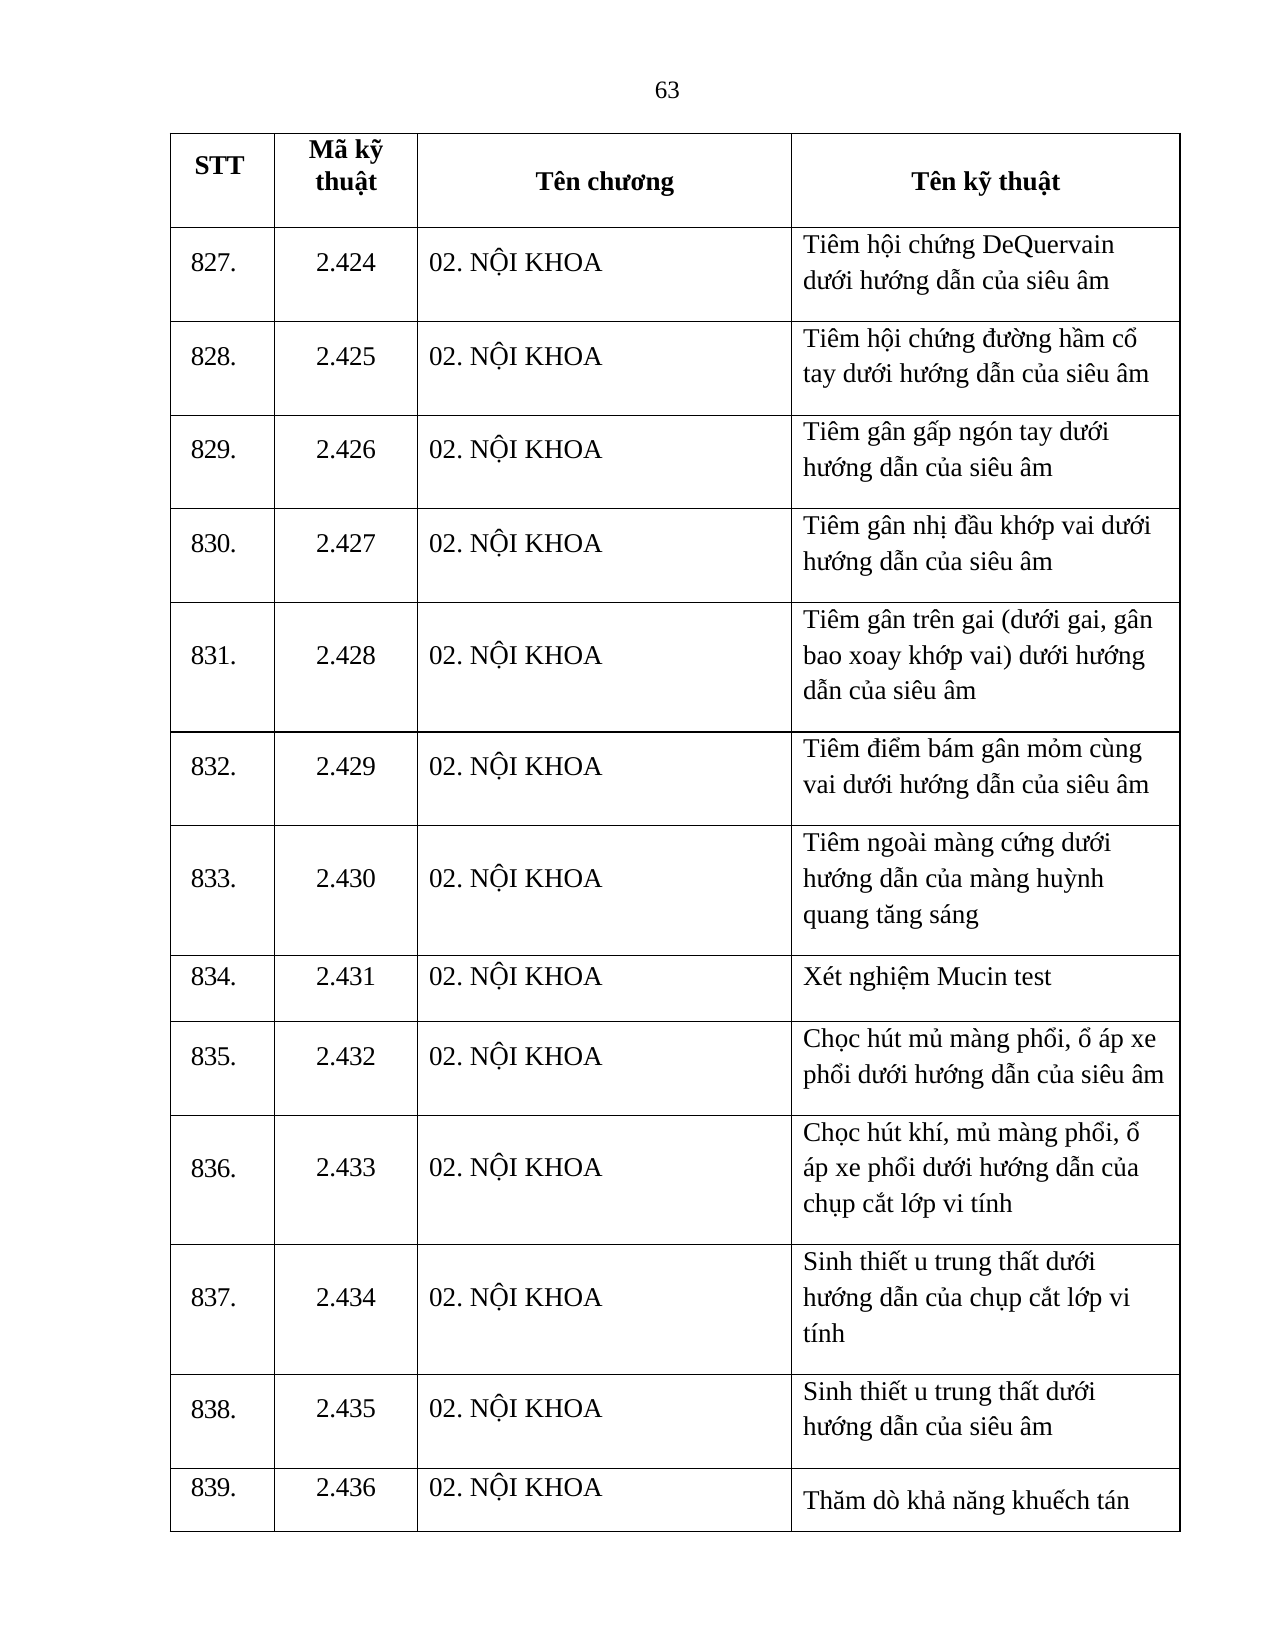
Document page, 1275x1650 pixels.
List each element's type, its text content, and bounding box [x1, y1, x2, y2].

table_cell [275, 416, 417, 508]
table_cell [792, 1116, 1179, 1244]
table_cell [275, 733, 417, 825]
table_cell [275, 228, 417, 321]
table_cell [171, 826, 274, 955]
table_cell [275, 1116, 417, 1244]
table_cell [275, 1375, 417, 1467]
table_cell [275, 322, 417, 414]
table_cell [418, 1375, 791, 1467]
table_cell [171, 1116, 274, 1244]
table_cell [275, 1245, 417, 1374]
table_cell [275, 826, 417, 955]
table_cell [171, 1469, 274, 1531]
table_header Tên chương [418, 134, 791, 227]
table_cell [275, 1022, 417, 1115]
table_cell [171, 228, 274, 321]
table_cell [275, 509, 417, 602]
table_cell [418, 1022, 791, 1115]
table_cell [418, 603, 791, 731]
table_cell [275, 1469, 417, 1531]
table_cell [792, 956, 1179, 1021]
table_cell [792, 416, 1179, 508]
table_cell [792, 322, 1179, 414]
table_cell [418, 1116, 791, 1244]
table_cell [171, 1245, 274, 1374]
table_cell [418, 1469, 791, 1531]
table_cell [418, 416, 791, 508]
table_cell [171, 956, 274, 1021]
table_header Mã kỹ thuật [275, 134, 417, 227]
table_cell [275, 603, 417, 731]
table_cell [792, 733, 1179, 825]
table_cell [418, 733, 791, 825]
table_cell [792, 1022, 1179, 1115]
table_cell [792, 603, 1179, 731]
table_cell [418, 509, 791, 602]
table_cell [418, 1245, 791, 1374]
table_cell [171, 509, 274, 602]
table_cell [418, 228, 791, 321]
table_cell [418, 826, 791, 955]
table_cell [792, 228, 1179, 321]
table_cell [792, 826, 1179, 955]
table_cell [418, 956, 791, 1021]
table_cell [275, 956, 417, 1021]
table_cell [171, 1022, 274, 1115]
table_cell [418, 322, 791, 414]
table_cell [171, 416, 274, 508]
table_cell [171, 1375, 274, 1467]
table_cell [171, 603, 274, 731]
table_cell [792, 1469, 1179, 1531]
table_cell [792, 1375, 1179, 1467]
table_header Tên kỹ thuật [792, 134, 1179, 227]
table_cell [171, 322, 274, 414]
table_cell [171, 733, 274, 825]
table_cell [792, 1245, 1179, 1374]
table_header STT [171, 134, 274, 227]
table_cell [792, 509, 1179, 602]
